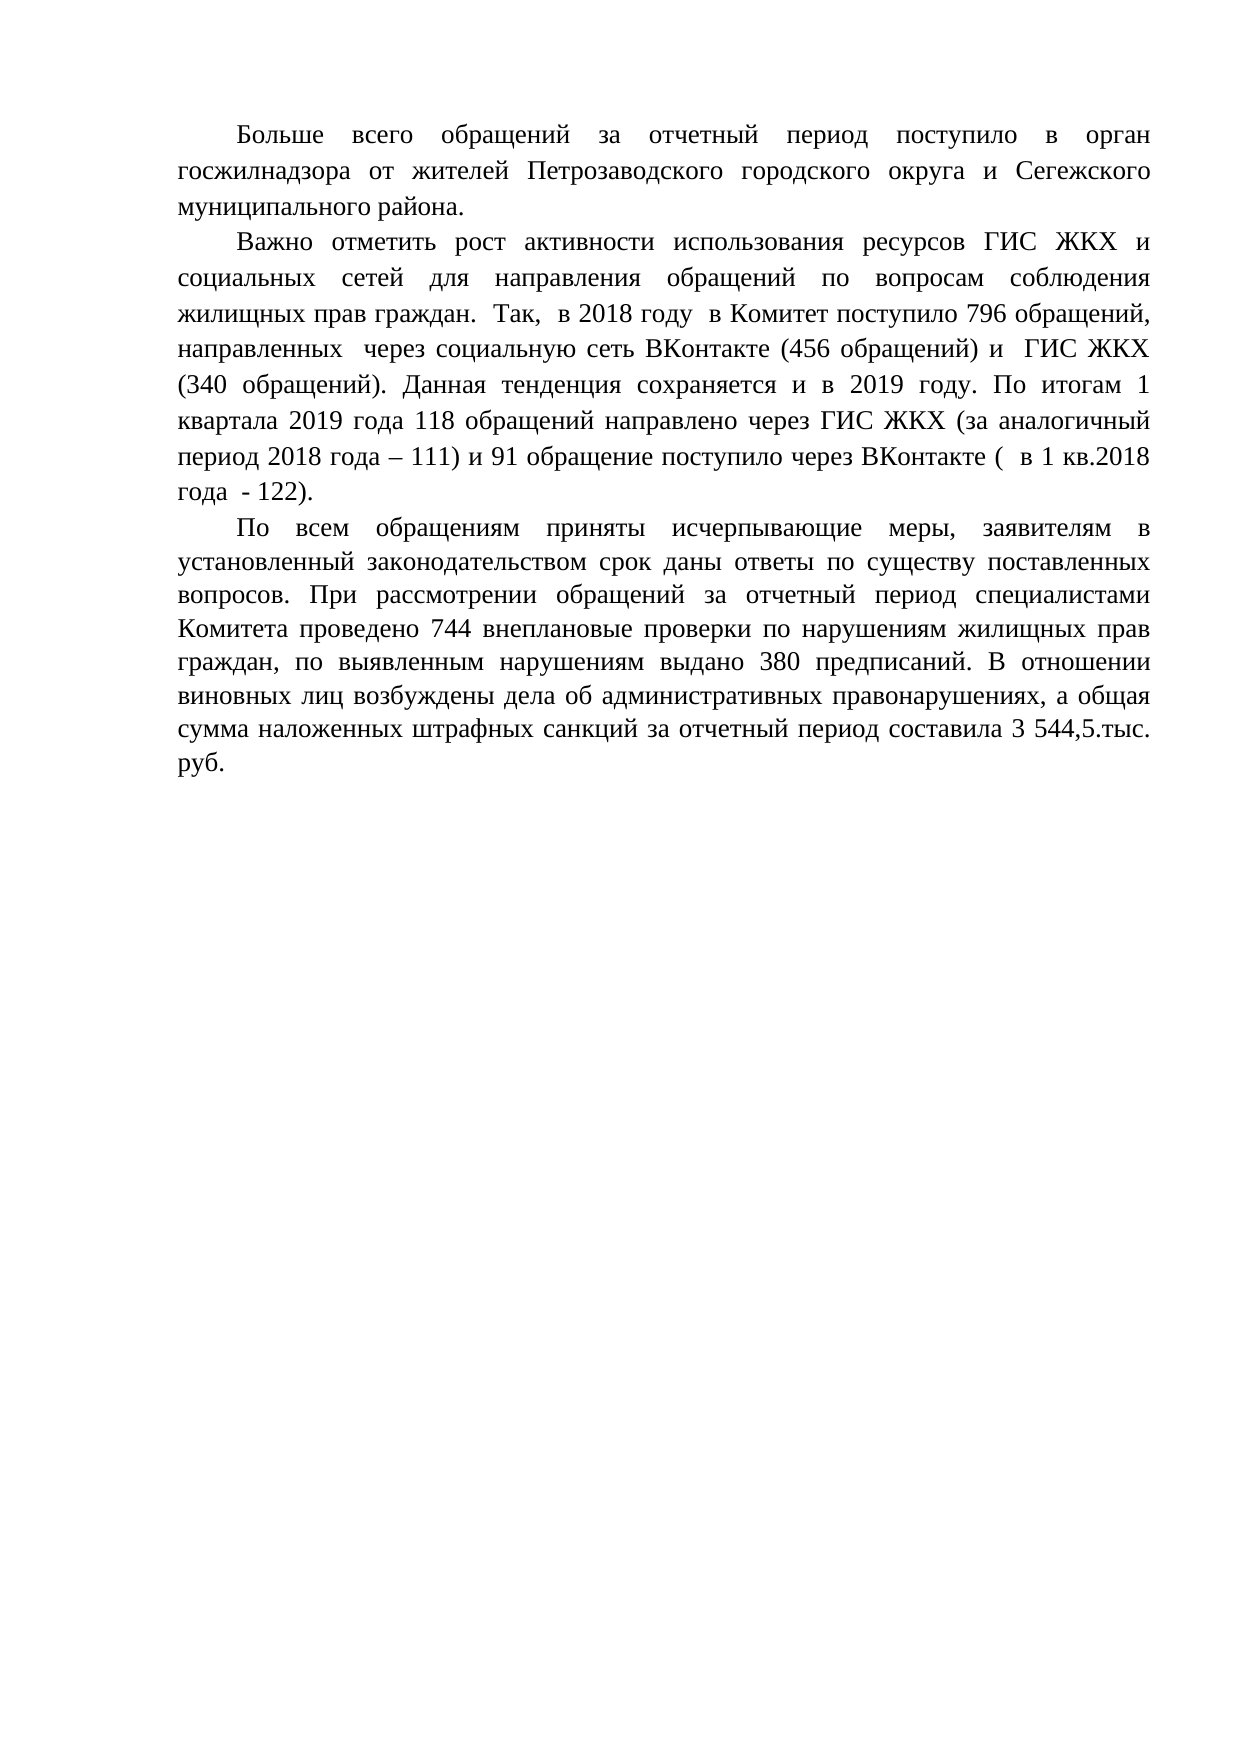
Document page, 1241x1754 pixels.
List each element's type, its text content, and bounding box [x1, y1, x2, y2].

text Больше всего обращений за отчетный период поступило в орган госжилнадзора от жителей Петрозаводского городского округа и Сегежского муниципального района. [177, 118, 1152, 221]
text Важно отметить рост активности использования ресурсов ГИС ЖКХ и социальных сетей для направления обращений по вопросам соблюдения жилищных прав граждан. Так, в 2018 году в Комитет поступило 796 обращений, направленных через социальную сеть ВКонтакте (456 обращений) и ГИС ЖКХ (340 обращений). Данная тенденция сохраняется и в 2019 году. По итогам 1 квартала 2019 года 118 обращений направлено через ГИС ЖКХ (за аналогичный период 2018 года – 111) и 91 обращение поступило через ВКонтакте ( в 1 кв.2018 года - 122). [177, 225, 1152, 507]
text По всем обращениям приняты исчерпывающие меры, заявителям в установленный законодательством срок даны ответы по существу поставленных вопросов. При рассмотрении обращений за отчетный период специалистами Комитета проведено 744 внеплановые проверки по нарушениям жилищных прав граждан, по выявленным нарушениям выдано 380 предписаний. В отношении виновных лиц возбуждены дела об административных правонарушениях, а общая сумма наложенных штрафных санкций за отчетный период составила 3 544,5.тыс. руб. [177, 511, 1152, 777]
